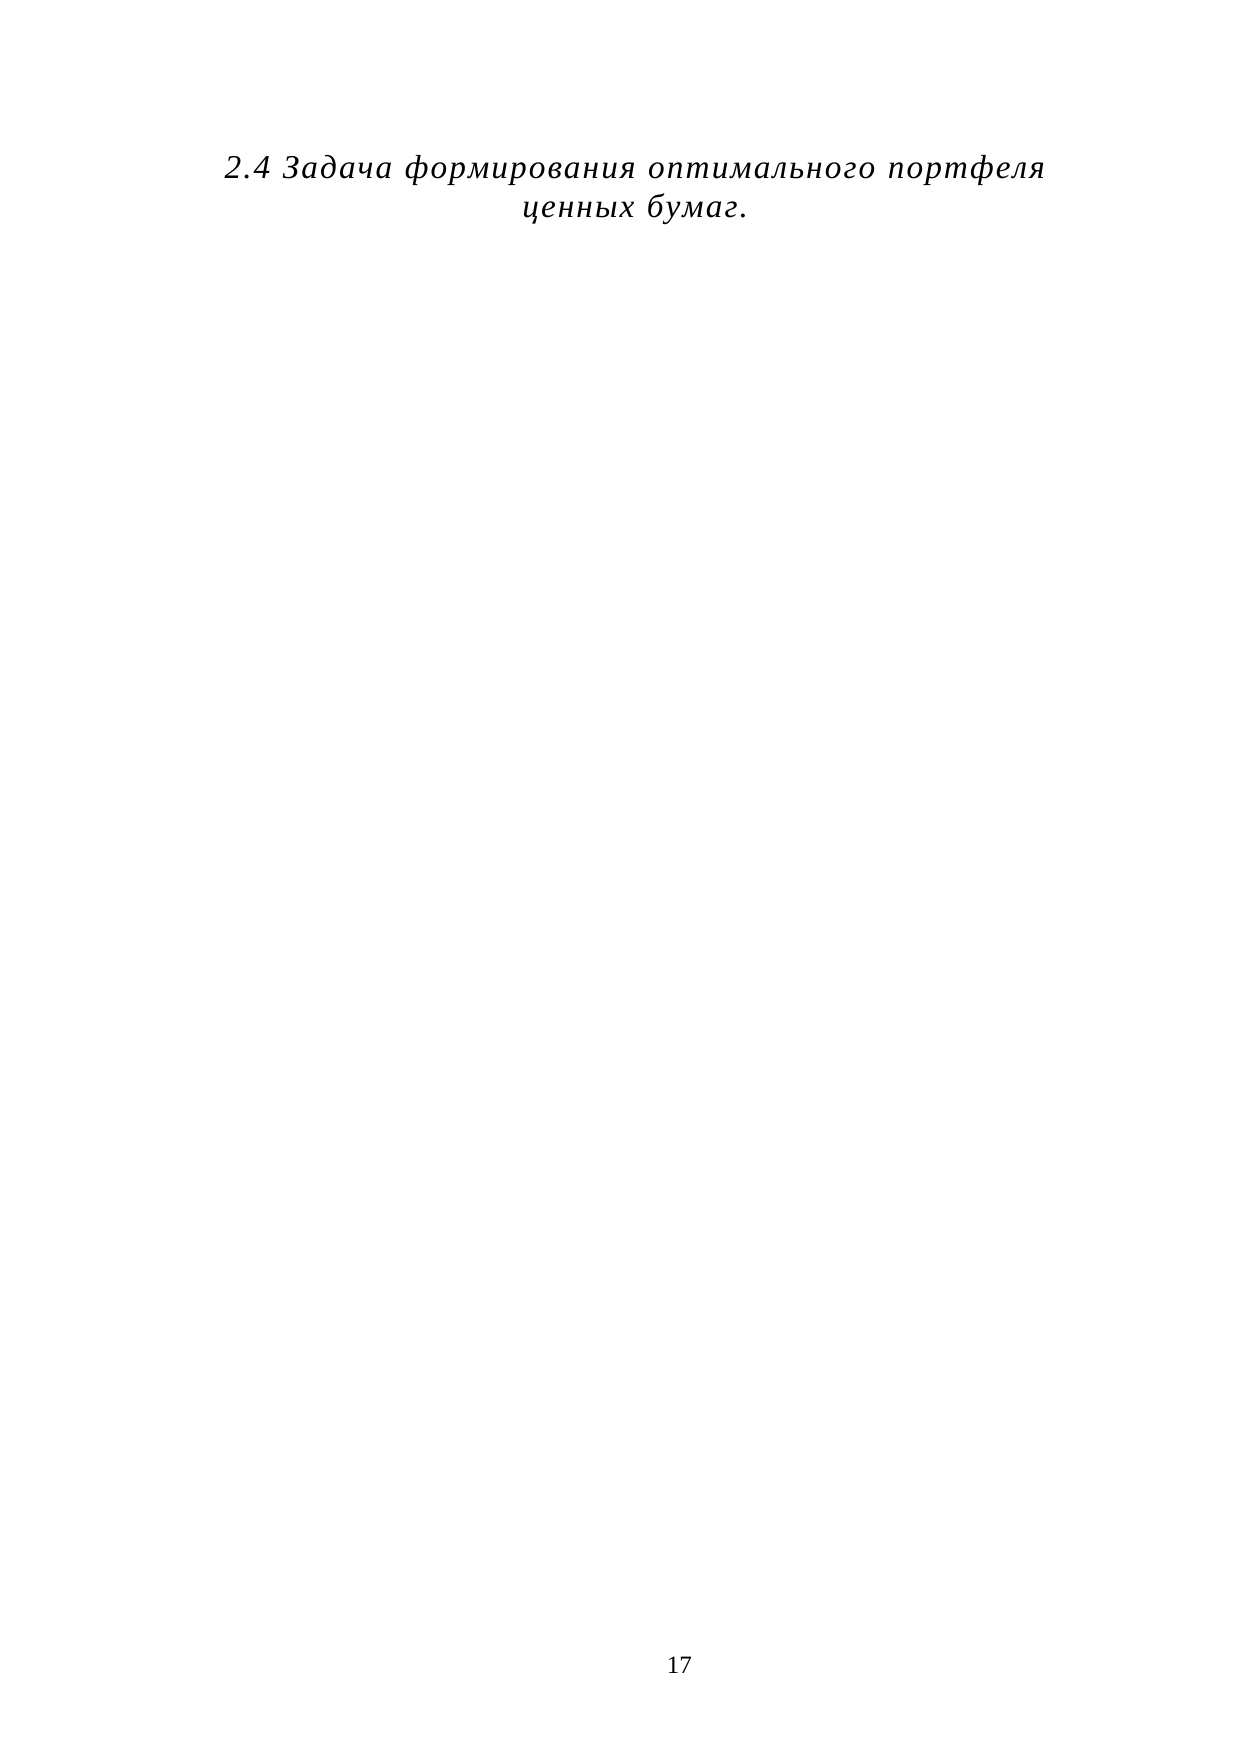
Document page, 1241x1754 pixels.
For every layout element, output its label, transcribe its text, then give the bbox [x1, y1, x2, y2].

subtitle 2.4 Задача формирования оптимального портфеля ценных бумаг. [207, 148, 1063, 224]
